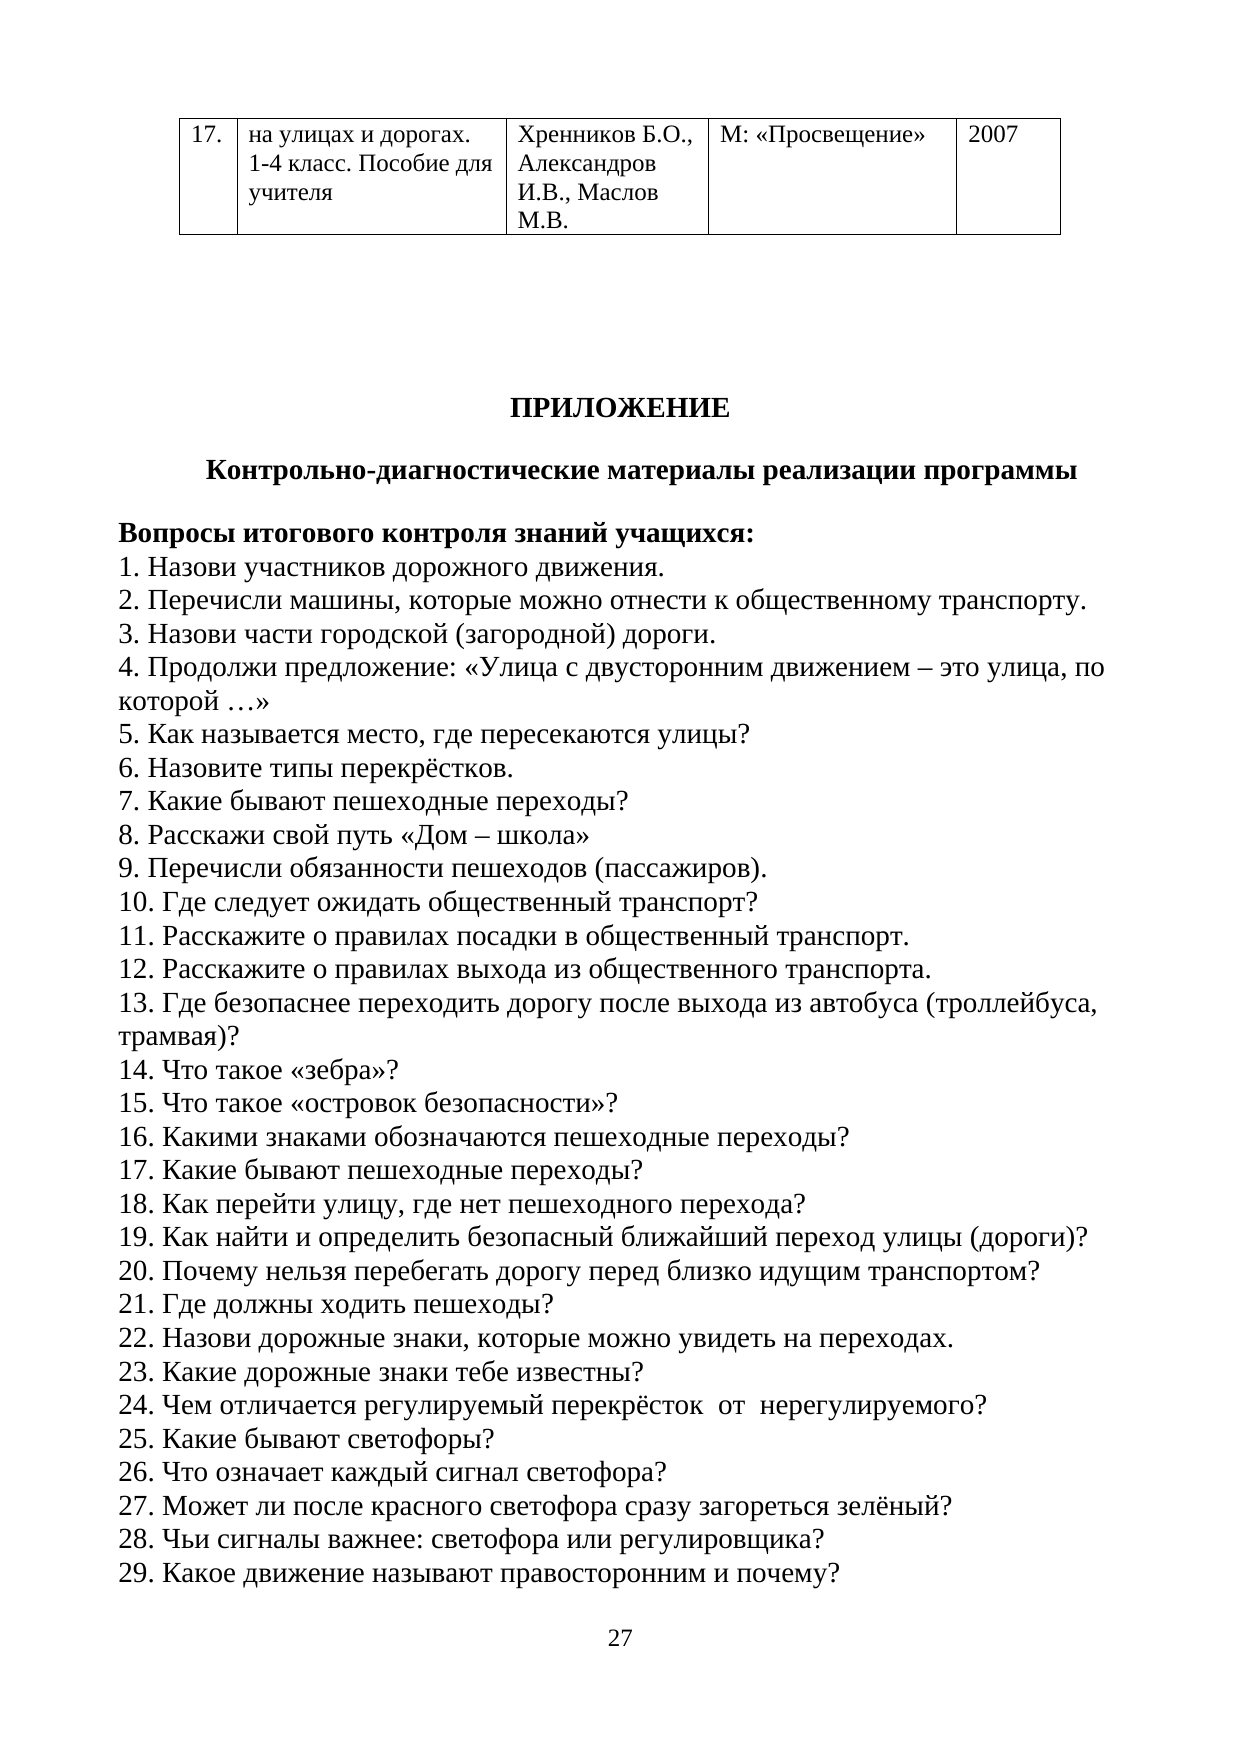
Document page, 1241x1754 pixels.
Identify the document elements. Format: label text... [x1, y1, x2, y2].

text Контрольно-диагностические материалы реализации программы [118, 452, 1122, 486]
text ПРИЛОЖЕНИЕ [118, 390, 1122, 423]
table_cell 17. [180, 119, 237, 234]
table_cell 2007 [957, 119, 1060, 234]
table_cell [238, 119, 506, 234]
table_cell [507, 119, 708, 234]
table_cell М: «Просвещение» [709, 119, 956, 234]
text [118, 515, 1122, 1588]
